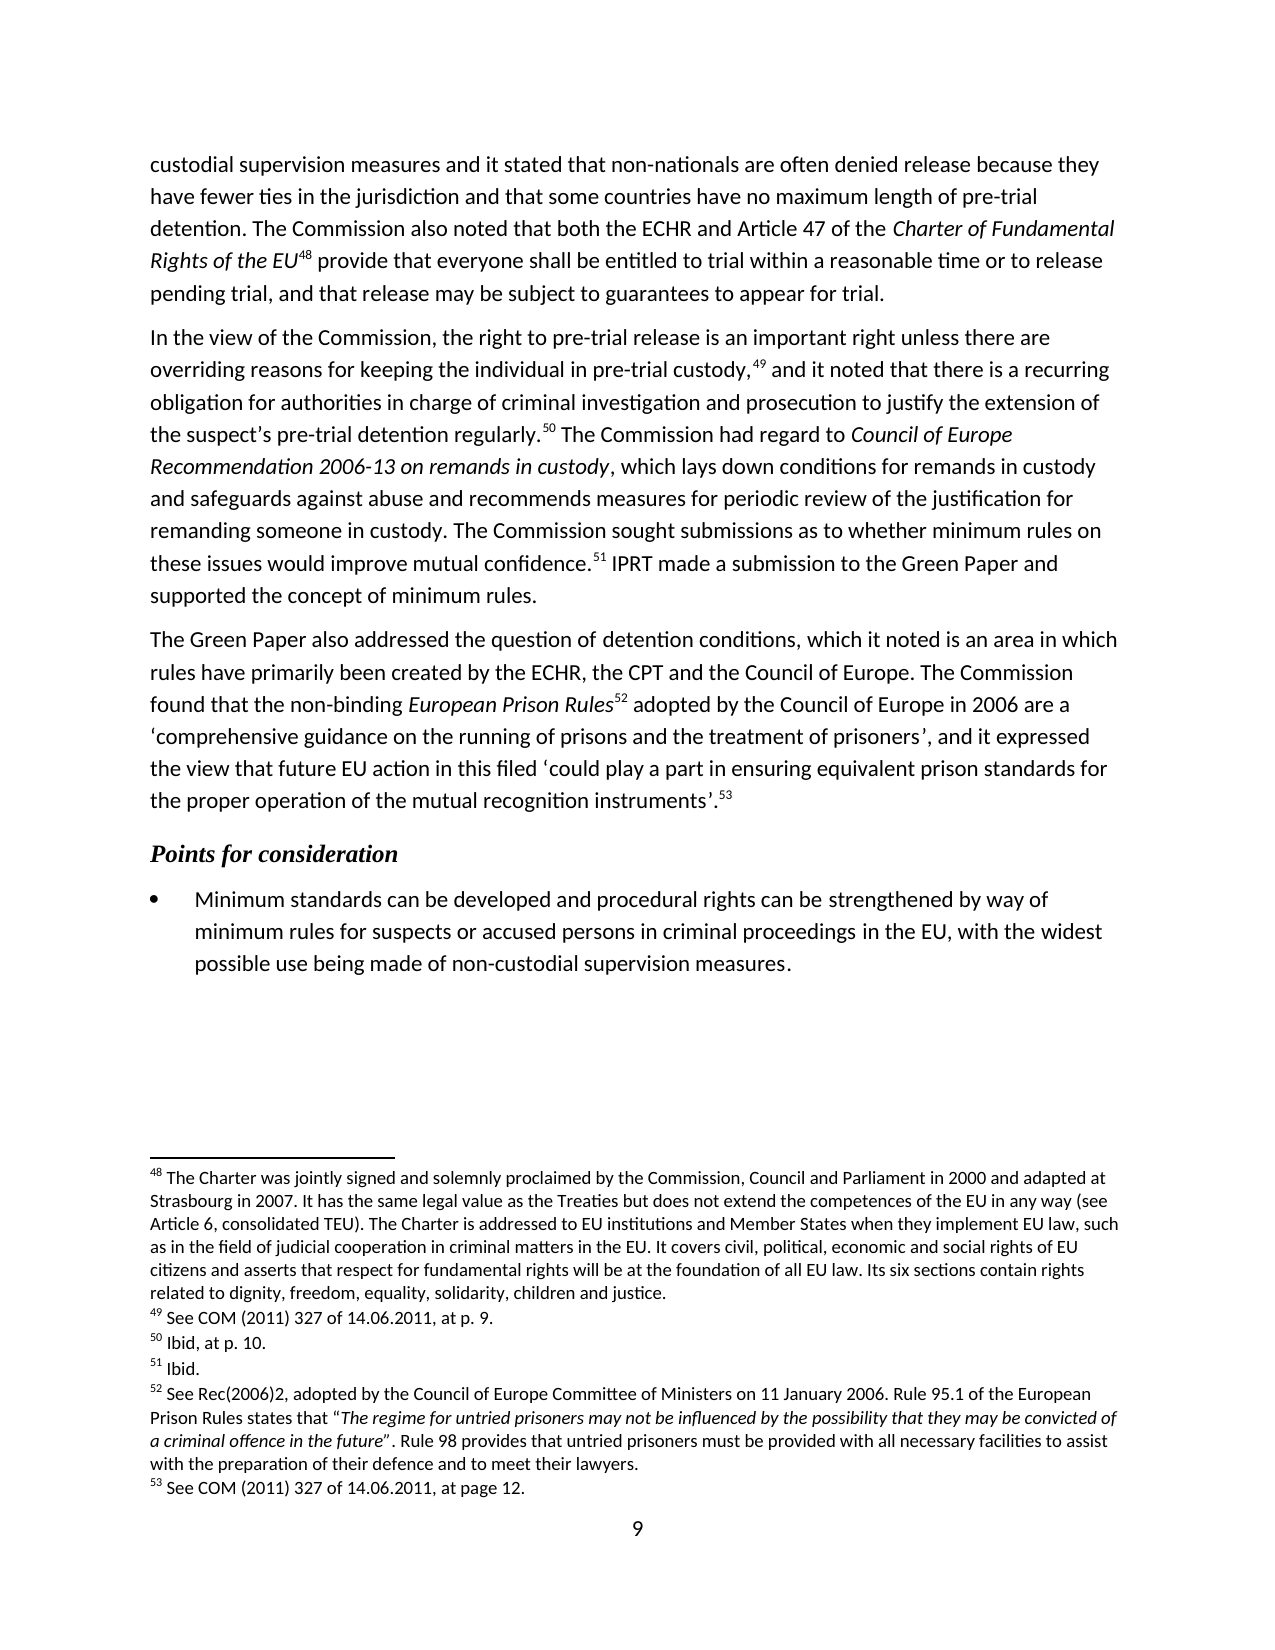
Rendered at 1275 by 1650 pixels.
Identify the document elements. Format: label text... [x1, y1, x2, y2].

text In the view of the Commission, the right to pre-trial release is an important right unless there are overriding reasons for keeping the individual in pre-trial custody, and it noted that there is a recurring obligation for authorities in charge of criminal investigation and prosecution to justify the extension of the suspect’s pre-trial detention regularly. The Commission had regard to Council of Europe Recommendation 2006-13 on remands in custody, which lays down conditions for remands in custody and safeguards against abuse and recommends measures for periodic review of the justification for remanding someone in custody. The Commission sought submissions as to whether minimum rules on these issues would improve mutual confidence. IPRT made a submission to the Green Paper and supported the concept of minimum rules. [150, 323, 1125, 609]
list Minimum standards can be developed and procedural rights can be strengthened by way of minimum rules for suspects or accused persons in criminal proceedings in the EU, with the widest possible use being made of non-custodial supervision measures. [150, 885, 1125, 977]
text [150, 150, 1125, 307]
text The Green Paper also addressed the question of detention conditions, which it noted is an area in which rules have primarily been created by the ECHR, the CPT and the Council of Europe. The Commission found that the non-binding European Prison Rules adopted by the Council of Europe in 2006 are a ‘comprehensive guidance on the running of prisons and the treatment of prisoners’, and it expressed the view that future EU action in this filed ‘could play a part in ensuring equivalent prison standards for the proper operation of the mutual recognition instruments’. [150, 626, 1125, 814]
subtitle Points for consideration [150, 839, 1125, 868]
